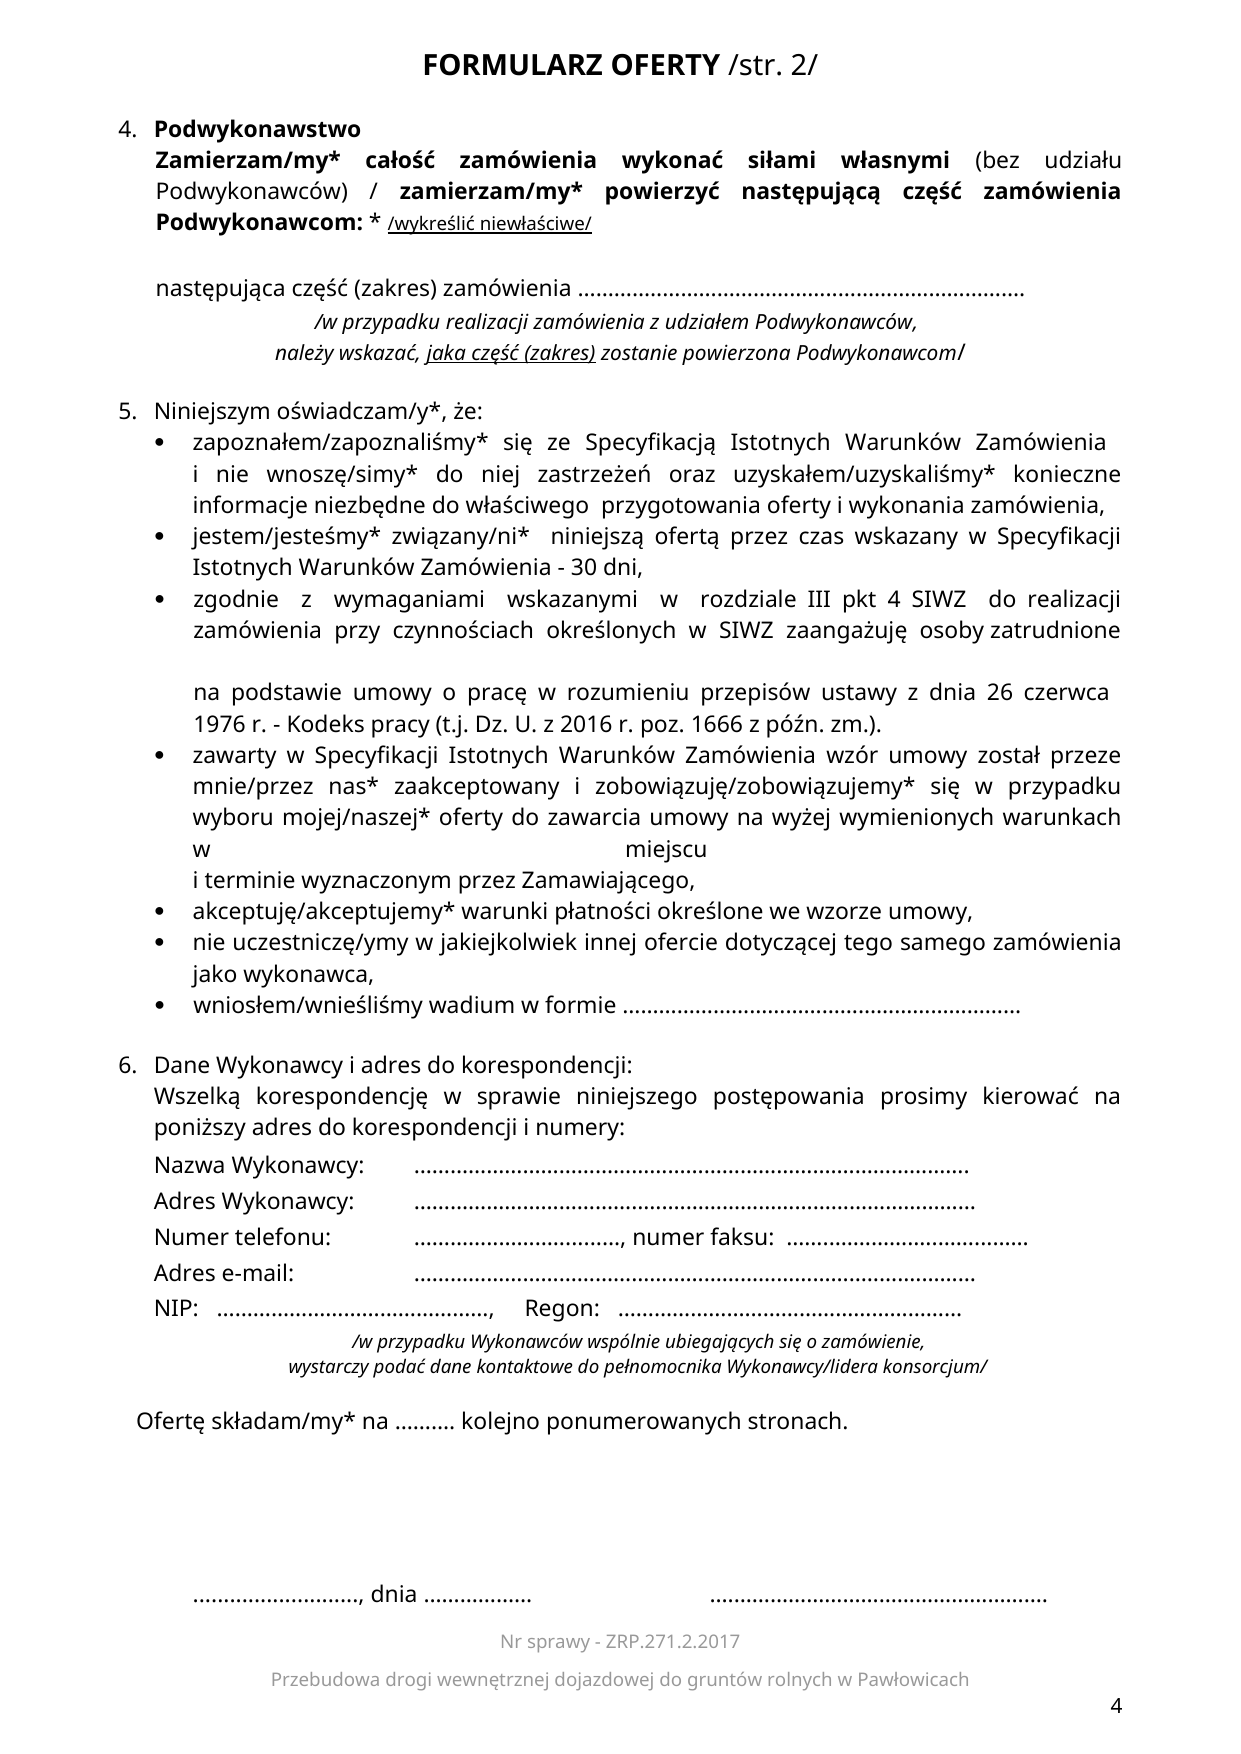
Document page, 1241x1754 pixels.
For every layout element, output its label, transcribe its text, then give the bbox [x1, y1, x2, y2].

text FORMULARZ OFERTY /str. 2/ [118, 44, 1122, 84]
list Ofertę składam/my* na ………. kolejno ponumerowanych stronach. [118, 1405, 1122, 1436]
text ..........................., dnia ……………… .………………………………………………. [118, 1578, 1122, 1609]
list Zamierzam/my* całość zamówienia wykonać siłami własnymi (bez udziału Podwykonawców) / zamierzam/my* powierzyć następującą część zamówienia Podwykonawcom: * /wykreślić niewłaściwe/ [155, 144, 1122, 237]
text Nazwa Wykonawcy: ………………………………………………………….……………………. [153, 1149, 1122, 1180]
list jestem/jesteśmy* związany/ni* niniejszą ofertą przez czas wskazany w Specyfikacji Istotnych Warunków Zamówienia - 30 dni, [155, 520, 1122, 583]
list wniosłem/wnieśliśmy wadium w formie ………………………………………………………… [156, 989, 1122, 1020]
list wystarczy podać dane kontaktowe do pełnomocnika Wykonawcy/lidera konsorcjum/ [155, 1354, 1122, 1379]
text Wszelką korespondencję w sprawie niniejszego postępowania prosimy kierować na poniższy adres do korespondencji i numery: [153, 1080, 1122, 1142]
text NIP: ………………………………………, Regon: ………………………………………………… [153, 1292, 1122, 1324]
list następująca część (zakres) zamówienia …………..………………………..…………………………. [155, 272, 1122, 303]
list Dane Wykonawcy i adres do korespondencji: [118, 1049, 1122, 1080]
list Podwykonawstwo [118, 112, 1122, 144]
text /w przypadku realizacji zamówienia z udziałem Podwykonawców, należy wskazać, jaka część (zakres) zostanie powierzona Podwykonawcom/ [118, 307, 1122, 367]
list Niniejszym oświadczam/y*, że: [118, 395, 1122, 426]
text Numer telefonu: …………..…….….......…, numer faksu: …….….…………..……...…… [153, 1221, 1122, 1252]
list nie uczestniczę/ymy w jakiejkolwiek innej ofercie dotyczącej tego samego zamówienia jako wykonawca, [155, 926, 1122, 989]
list akceptuję/akceptujemy* warunki płatności określone we wzorze umowy, [155, 895, 1122, 926]
list /w przypadku Wykonawców wspólnie ubiegających się o zamówienie, [155, 1328, 1122, 1354]
list zgodnie z wymaganiami wskazanymi w rozdziale III pkt 4 SIWZ do realizacji zamówienia przy czynnościach określonych w SIWZ zaangażuję osoby zatrudnione na podstawie umowy o pracę w rozumieniu przepisów ustawy z dnia 26 czerwca 1976 r. - Kodeks pracy (t.j. Dz. U. z 2016 r. poz. 1666 z późn. zm.). [156, 583, 1122, 739]
text Adres Wykonawcy: …………………………………...…………………………………………… [153, 1184, 1122, 1216]
list zapoznałem/zapoznaliśmy* się ze Specyfikacją Istotnych Warunków Zamówienia i nie wnoszę/simy* do niej zastrzeżeń oraz uzyskałem/uzyskaliśmy* konieczne informacje niezbędne do właściwego przygotowania oferty i wykonania zamówienia, [155, 426, 1122, 520]
list zawarty w Specyfikacji Istotnych Warunków Zamówienia wzór umowy został przeze mnie/przez nas* zaakceptowany i zobowiązuję/zobowiązujemy* się w przypadku wyboru mojej/naszej* oferty do zawarcia umowy na wyżej wymienionych warunkach w miejscu i terminie wyznaczonym przez Zamawiającego, [155, 739, 1122, 895]
text Adres e-mail: …………………………………………………………………..…….……… [153, 1256, 1122, 1288]
